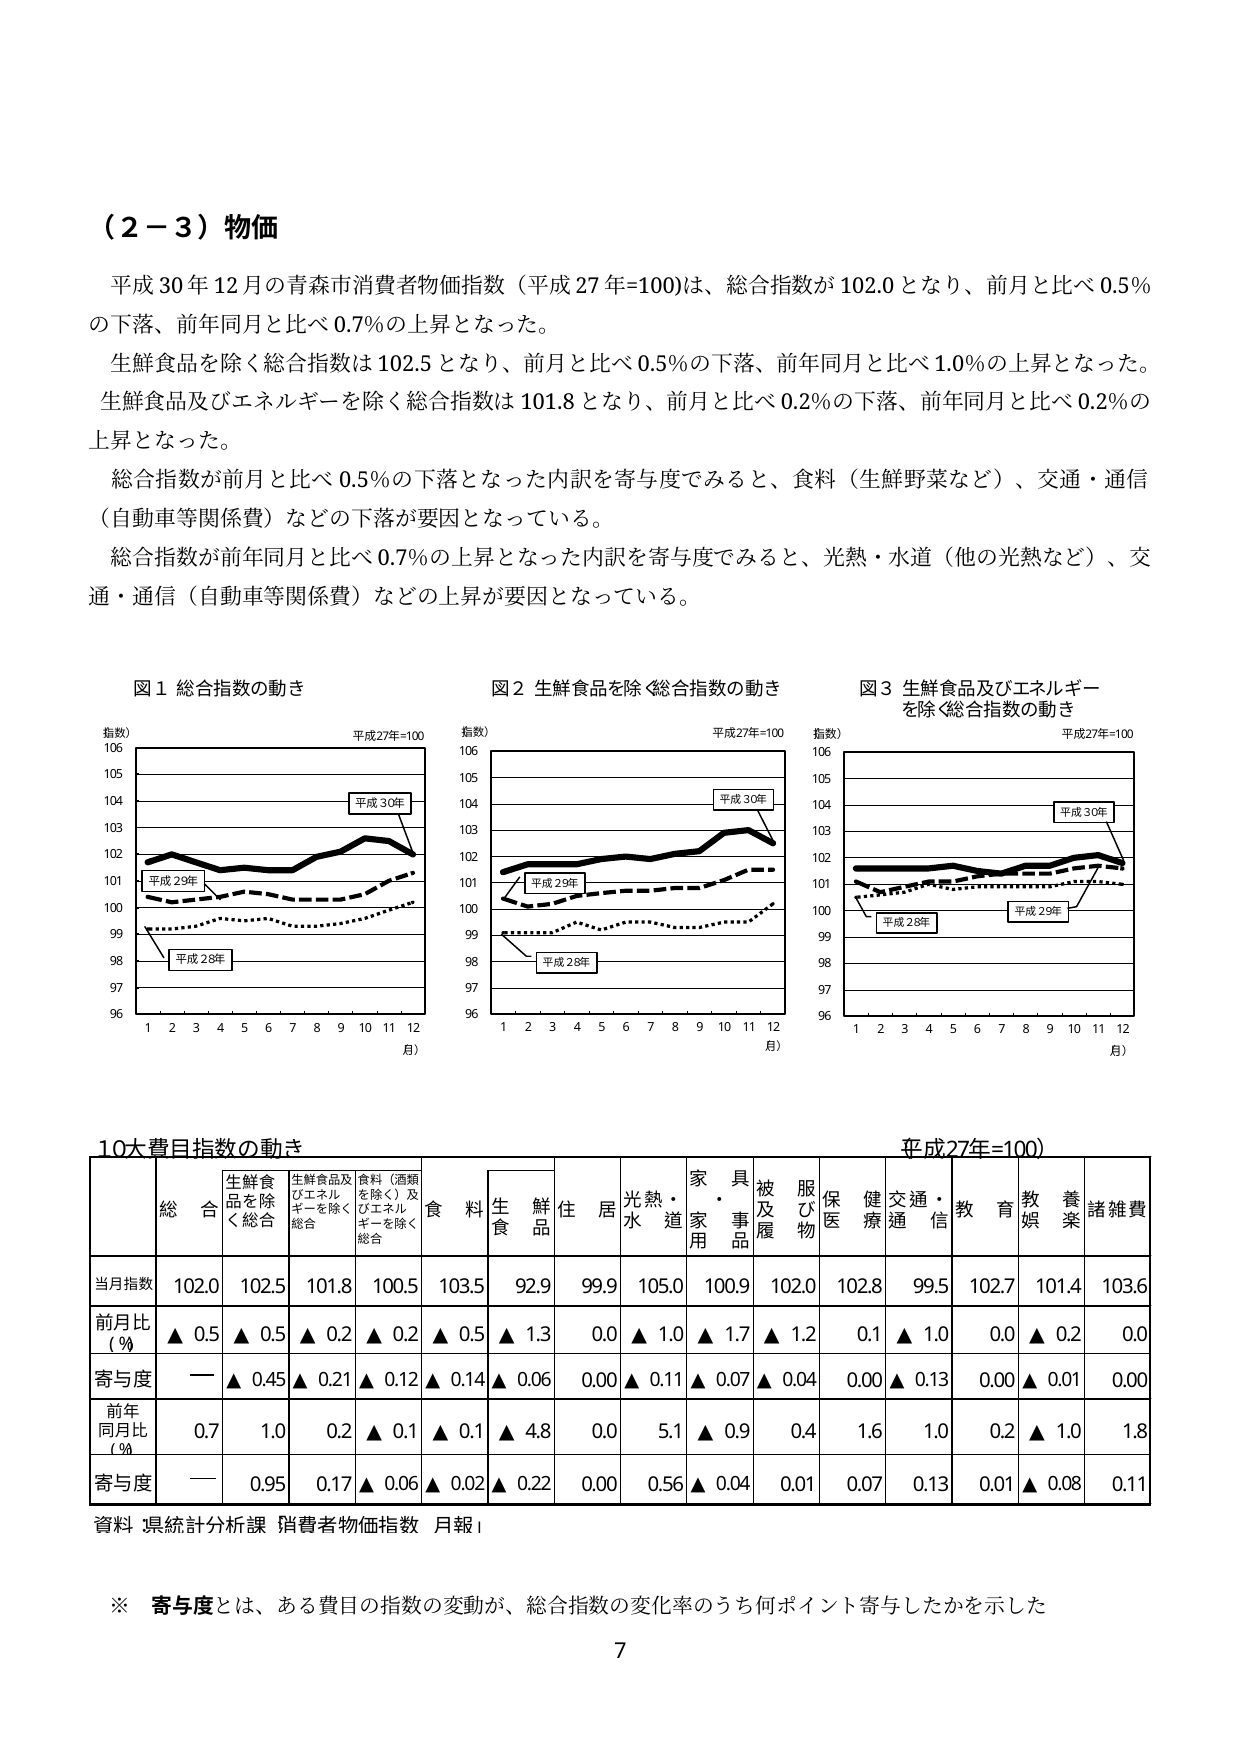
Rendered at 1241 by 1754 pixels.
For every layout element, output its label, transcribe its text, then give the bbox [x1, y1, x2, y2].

text 総合指数が前月と比べ0.5％の下落となった内訳を寄与度でみると、食料（生鮮野菜など）、交通・通信（自動車等関係費）などの下落が要因となっている。 [89, 459, 1152, 536]
text （２－３）物価 [89, 187, 1152, 264]
text 生鮮食品及びエネルギーを除く総合指数は101.8となり、前月と比べ0.2％の下落、前年同月と比べ0.2％の上昇となった。 [89, 381, 1152, 459]
text 総合指数が前年同月と比べ0.7％の上昇となった内訳を寄与度でみると、光熱・水道（他の光熱など）、交通・通信（自動車等関係費）などの上昇が要因となっている。 [89, 536, 1152, 614]
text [89, 1585, 1152, 1624]
text 平成30年12月の青森市消費者物価指数（平成27年=100)は、総合指数が102.0となり、前月と比べ0.5％の下落、前年同月と比べ0.7％の上昇となった。 [89, 264, 1152, 342]
text 生鮮食品を除く総合指数は102.5となり、前月と比べ0.5％の下落、前年同月と比べ1.0％の上昇となった。 [89, 342, 1152, 381]
